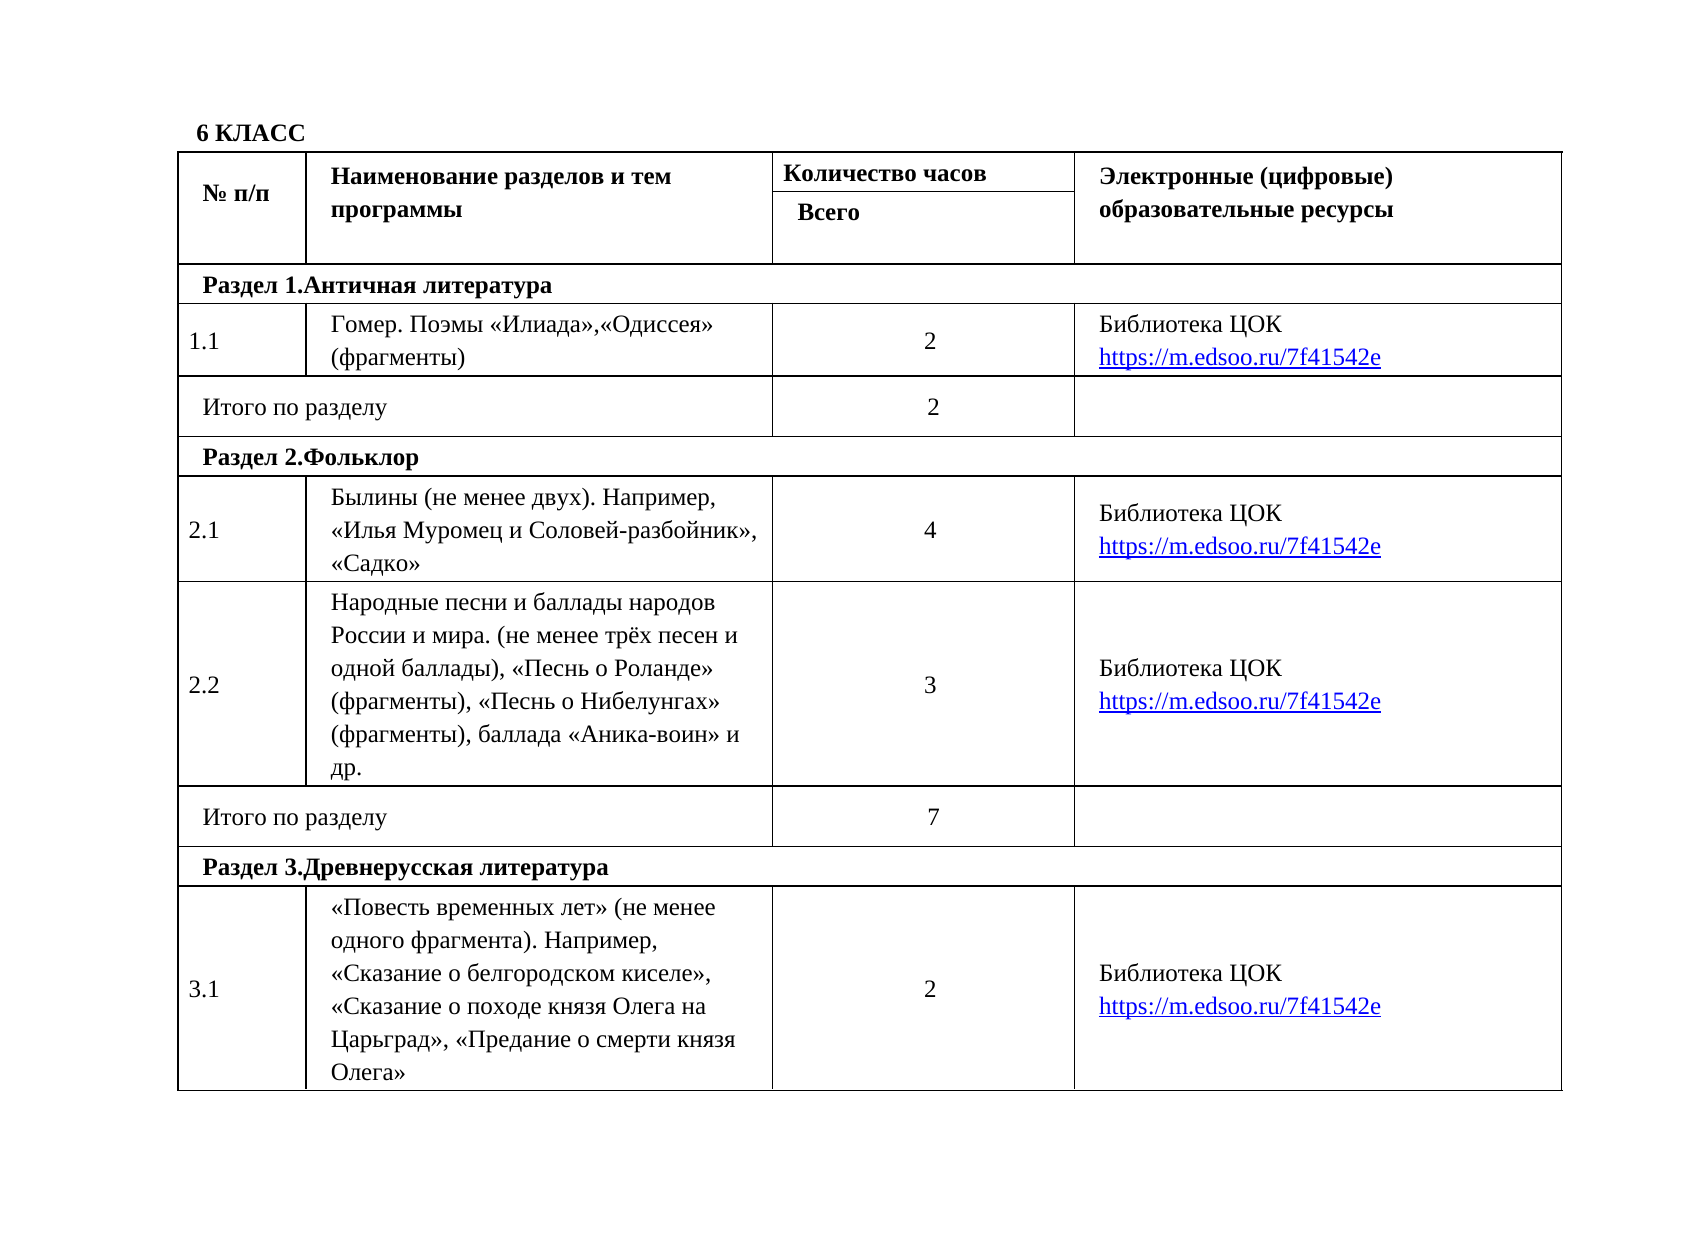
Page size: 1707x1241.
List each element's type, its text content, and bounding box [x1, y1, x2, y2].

table_header Количество часов [773, 153, 1074, 191]
table_cell [1075, 787, 1561, 846]
table_cell Раздел 2.Фольклор [179, 437, 1561, 475]
table_cell Итого по разделу [179, 787, 772, 846]
table_cell 1.1 [179, 304, 305, 375]
table_cell Итого по разделу [179, 377, 772, 436]
table_cell Гомер. Поэмы «Илиада»,«Одиссея» (фрагменты) [307, 304, 772, 375]
table_cell Раздел 3.Древнерусская литература [179, 847, 1561, 885]
table_cell Библиотека ЦОК https://m.edsoo.ru/7f41542e [1075, 477, 1561, 581]
table_cell Библиотека ЦОК https://m.edsoo.ru/7f41542e [1075, 582, 1561, 785]
table_cell 7 [773, 787, 1074, 846]
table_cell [1075, 887, 1561, 1089]
table_cell 2 [773, 377, 1074, 436]
text 6 КЛАСС [190, 118, 1618, 147]
table_cell Былины (не менее двух). Например, «Илья Муромец и Соловей-разбойник», «Садко» [307, 477, 772, 581]
table_cell Всего [773, 192, 1074, 263]
table_cell Библиотека ЦОК https://m.edsoo.ru/7f41542e [1075, 304, 1561, 375]
table_cell [1075, 377, 1561, 436]
table_cell 2.2 [179, 582, 305, 785]
table_header № п/п [179, 153, 305, 263]
table_header Электронные (цифровые) образовательные ресурсы [1075, 153, 1561, 263]
table_cell 3 [773, 582, 1074, 785]
table_cell 3.1 [179, 887, 305, 1089]
table_cell Народные песни и баллады народов России и мира. (не менее трёх песен и одной баллады), «Песнь о Роланде» (фрагменты), «Песнь о Нибелунгах» (фрагменты), баллада «Аника-воин» и др. [307, 582, 772, 785]
table_cell 2.1 [179, 477, 305, 581]
table_header Наименование разделов и тем программы [307, 153, 772, 263]
table_cell Раздел 1.Античная литература [179, 265, 1561, 303]
table_cell 4 [773, 477, 1074, 581]
table_cell «Повесть временных лет» (не менее одного фрагмента). Например, «Сказание о белгородском киселе», «Сказание о походе князя Олега на Царьград», «Предание о смерти князя Олега» [307, 887, 772, 1089]
table_cell 2 [773, 304, 1074, 375]
table_cell 2 [773, 887, 1074, 1089]
